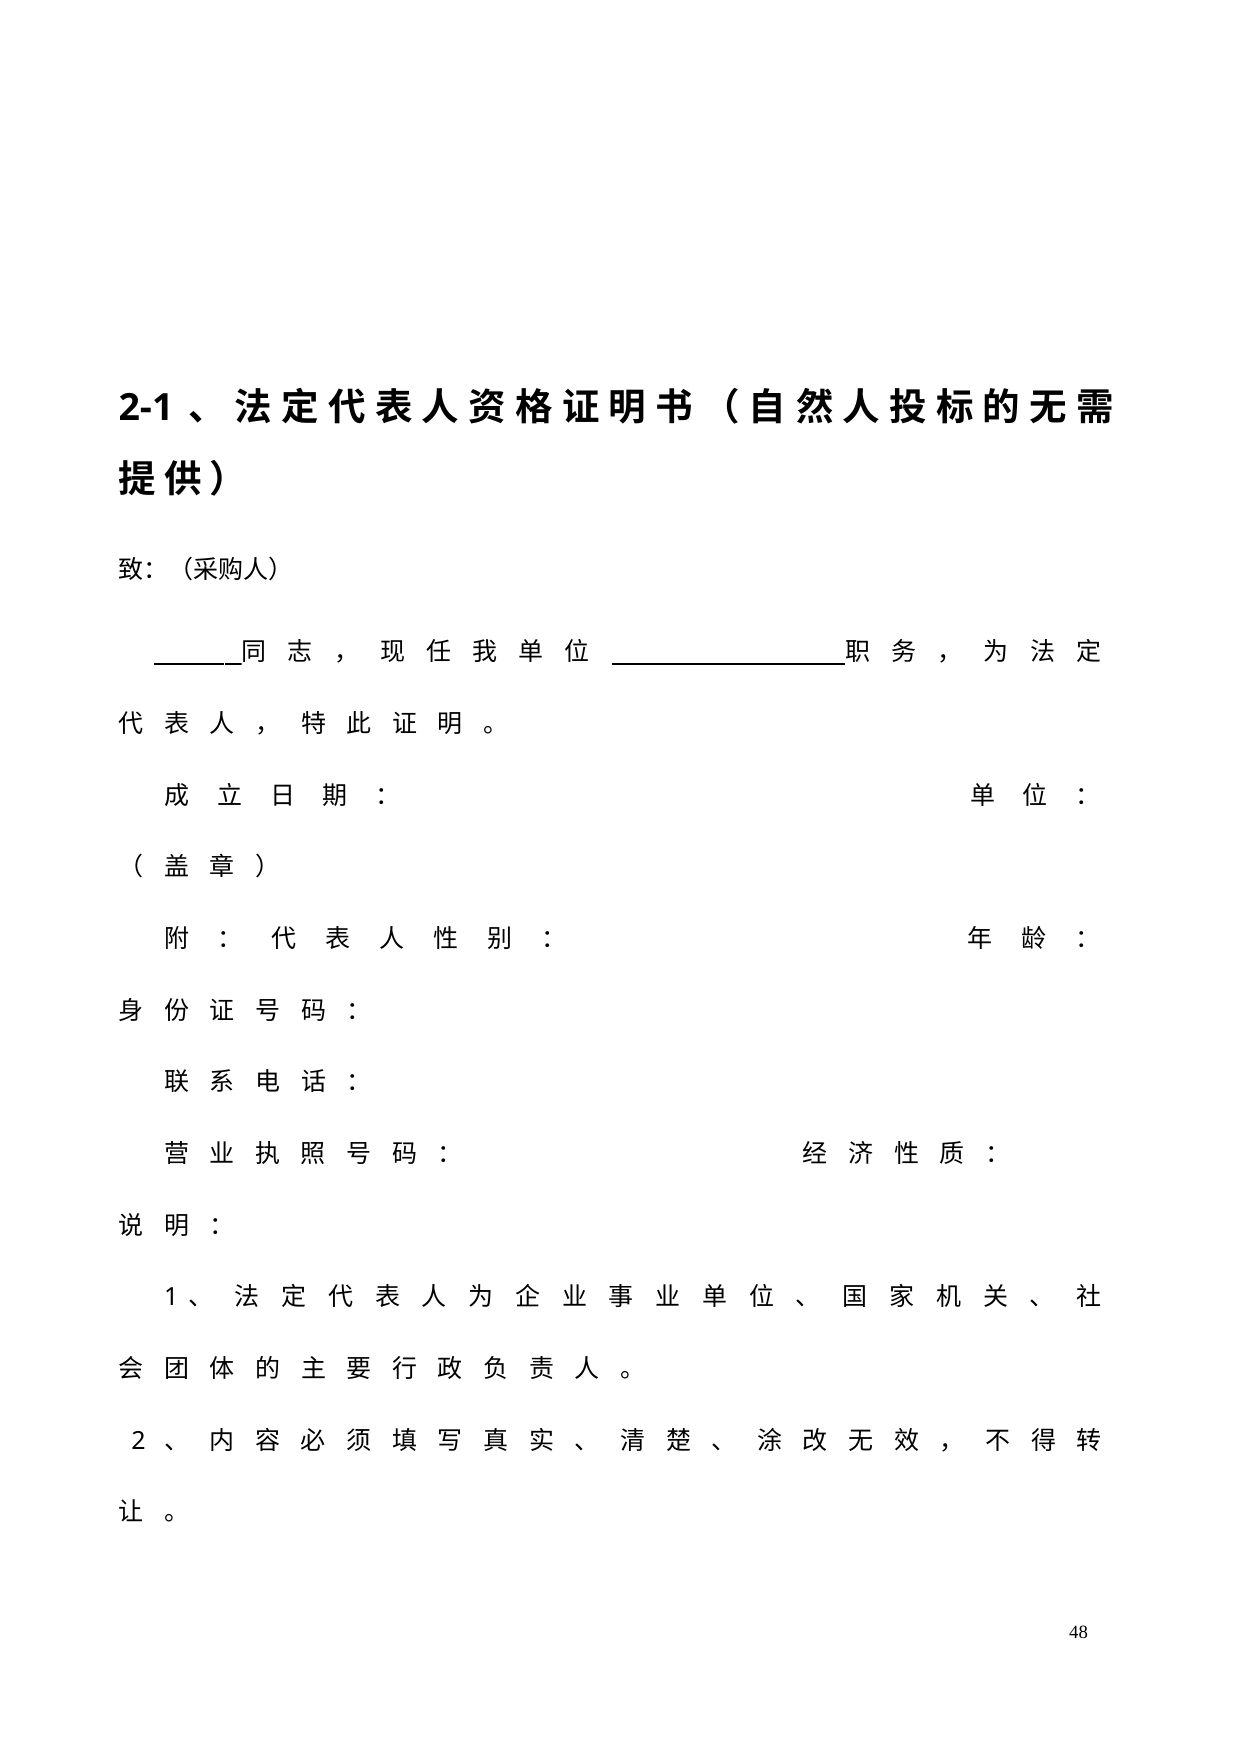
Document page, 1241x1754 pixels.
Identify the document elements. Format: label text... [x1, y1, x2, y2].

text 联系电话： [118, 1044, 1122, 1116]
text 附：代表人性别： 年龄： 身份证号码： [118, 901, 1122, 1044]
text 成立日期： 单位： （盖章） [118, 757, 1122, 901]
text 说明： [118, 1187, 1122, 1259]
list 2-1、法定代表人资格证明书（自然人投标的无需提供） [118, 369, 1122, 512]
text 营业执照号码： 经济性质： [118, 1116, 1122, 1187]
text 致：（采购人） [118, 537, 1122, 589]
text 2、内容必须填写真实、清楚、涂改无效，不得转让。 [118, 1402, 1122, 1546]
text 1、法定代表人为企业事业单位、国家机关、社会团体的主要行政负责人。 [118, 1259, 1122, 1402]
text 同志，现任我单位 职务，为法定代表人，特此证明。 [118, 614, 1122, 757]
